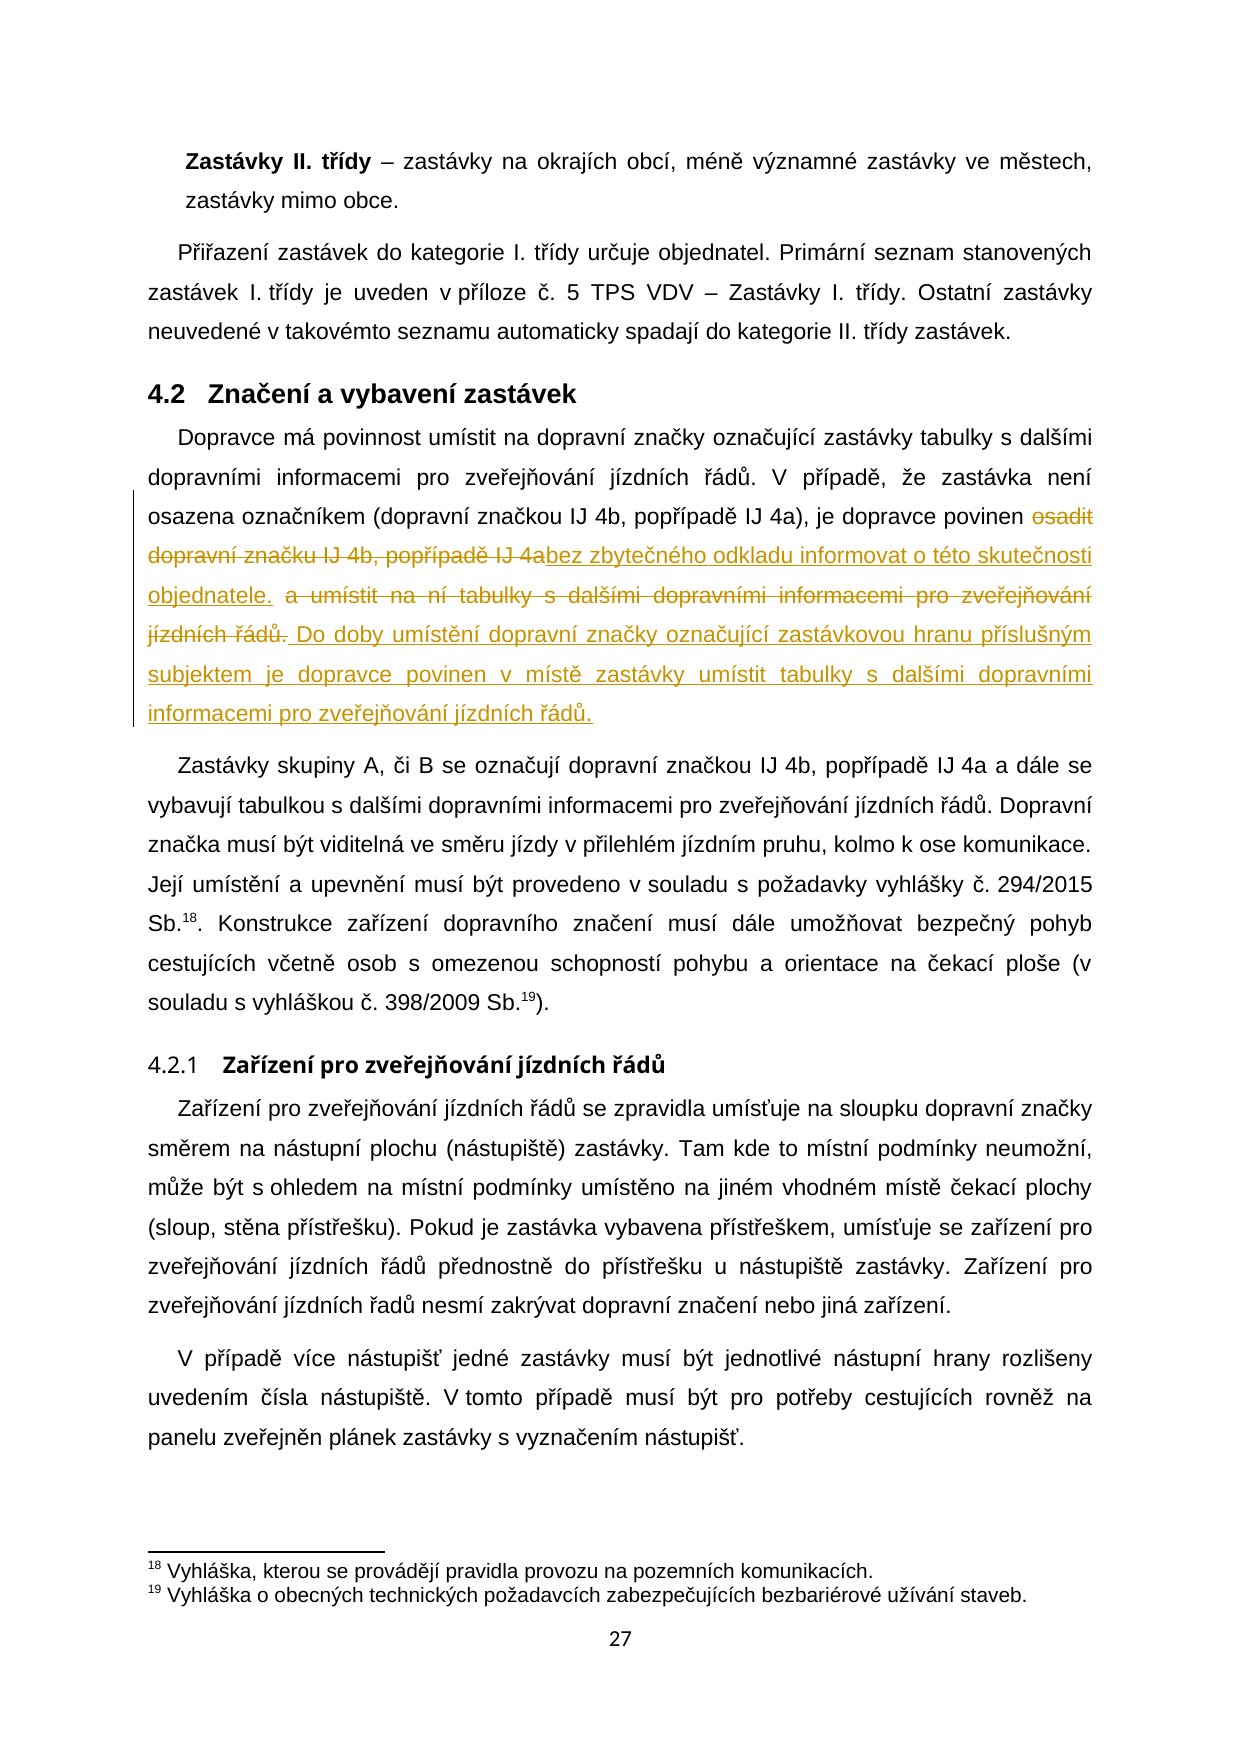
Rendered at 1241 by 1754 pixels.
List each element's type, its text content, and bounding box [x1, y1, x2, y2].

text Dopravce má povinnost umístit na dopravní značky označující zastávky tabulky s dalšími dopravními informacemi pro zveřejňování jízdních řádů. V případě, že zastávka není osazena označníkem (dopravní značkou IJ 4b, popřípadě IJ 4a), je dopravce povinen [148, 685, 1093, 727]
text Přiřazení zastávek do kategorie I. třídy určuje objednatel. Primární seznam stanovených zastávek I. třídy je uveden v příloze č. 5 TPS VDV – Zastávky I. třídy. Ostatní zastávky neuvedené v takovémto seznamu automaticky spadají do kategorie II. třídy zastávek. [148, 239, 1093, 344]
text V případě více nástupišť jedné zastávky musí být jednotlivé nástupní hrany rozlišeny uvedením čísla nástupiště. V tomto případě musí být pro potřeby cestujících rovněž na panelu zveřejněn plánek zastávky s vyznačením nástupišť. [148, 1344, 1093, 1450]
text Dopravce má povinnost umístit na dopravní značky označující zastávky tabulky s dalšími dopravními informacemi pro zveřejňování jízdních řádů. V případě, že zastávka není osazena označníkem (dopravní značkou IJ 4b, popřípadě IJ 4a), je dopravce povinen [148, 424, 1093, 684]
text Zastávky II. třídy – zastávky na okrajích obcí, méně významné zastávky ve městech, zastávky mimo obce. [185, 148, 1093, 213]
text Zařízení pro zveřejňování jízdních řádů se zpravidla umísťuje na sloupku dopravní značky směrem na nástupní plochu (nástupiště) zastávky. Tam kde to místní podmínky neumožní, může být s ohledem na místní podmínky umístěno na jiném vhodném místě čekací plochy (sloup, stěna přístřešku). Pokud je zastávka vybavena přístřeškem, umísťuje se zařízení pro zveřejňování jízdních řádů přednostně do přístřešku u nástupiště zastávky. Zařízení pro zveřejňování jízdních řadů nesmí zakrývat dopravní značení nebo jiná zařízení. [148, 1095, 1093, 1319]
text Zastávky skupiny A, či B se označují dopravní značkou IJ 4b, popřípadě IJ 4a a dále se vybavují tabulkou s dalšími dopravními informacemi pro zveřejňování jízdních řádů. Dopravní značka musí být viditelná ve směru jízdy v přilehlém jízdním pruhu, kolmo k ose komunikace. Její umístění a upevnění musí být provedeno v souladu s požadavky vyhlášky č. 294/2015 Sb.. Konstrukce zařízení dopravního značení musí dále umožňovat bezpečný pohyb cestujících včetně osob s omezenou schopností pohybu a orientace na čekací ploše (v souladu s vyhláškou č. 398/2009 Sb.). [148, 752, 1093, 1016]
subtitle Značení a vybavení zastávek [148, 378, 1093, 409]
subtitle Zařízení pro zveřejňování jízdních řádů [148, 1049, 1093, 1081]
